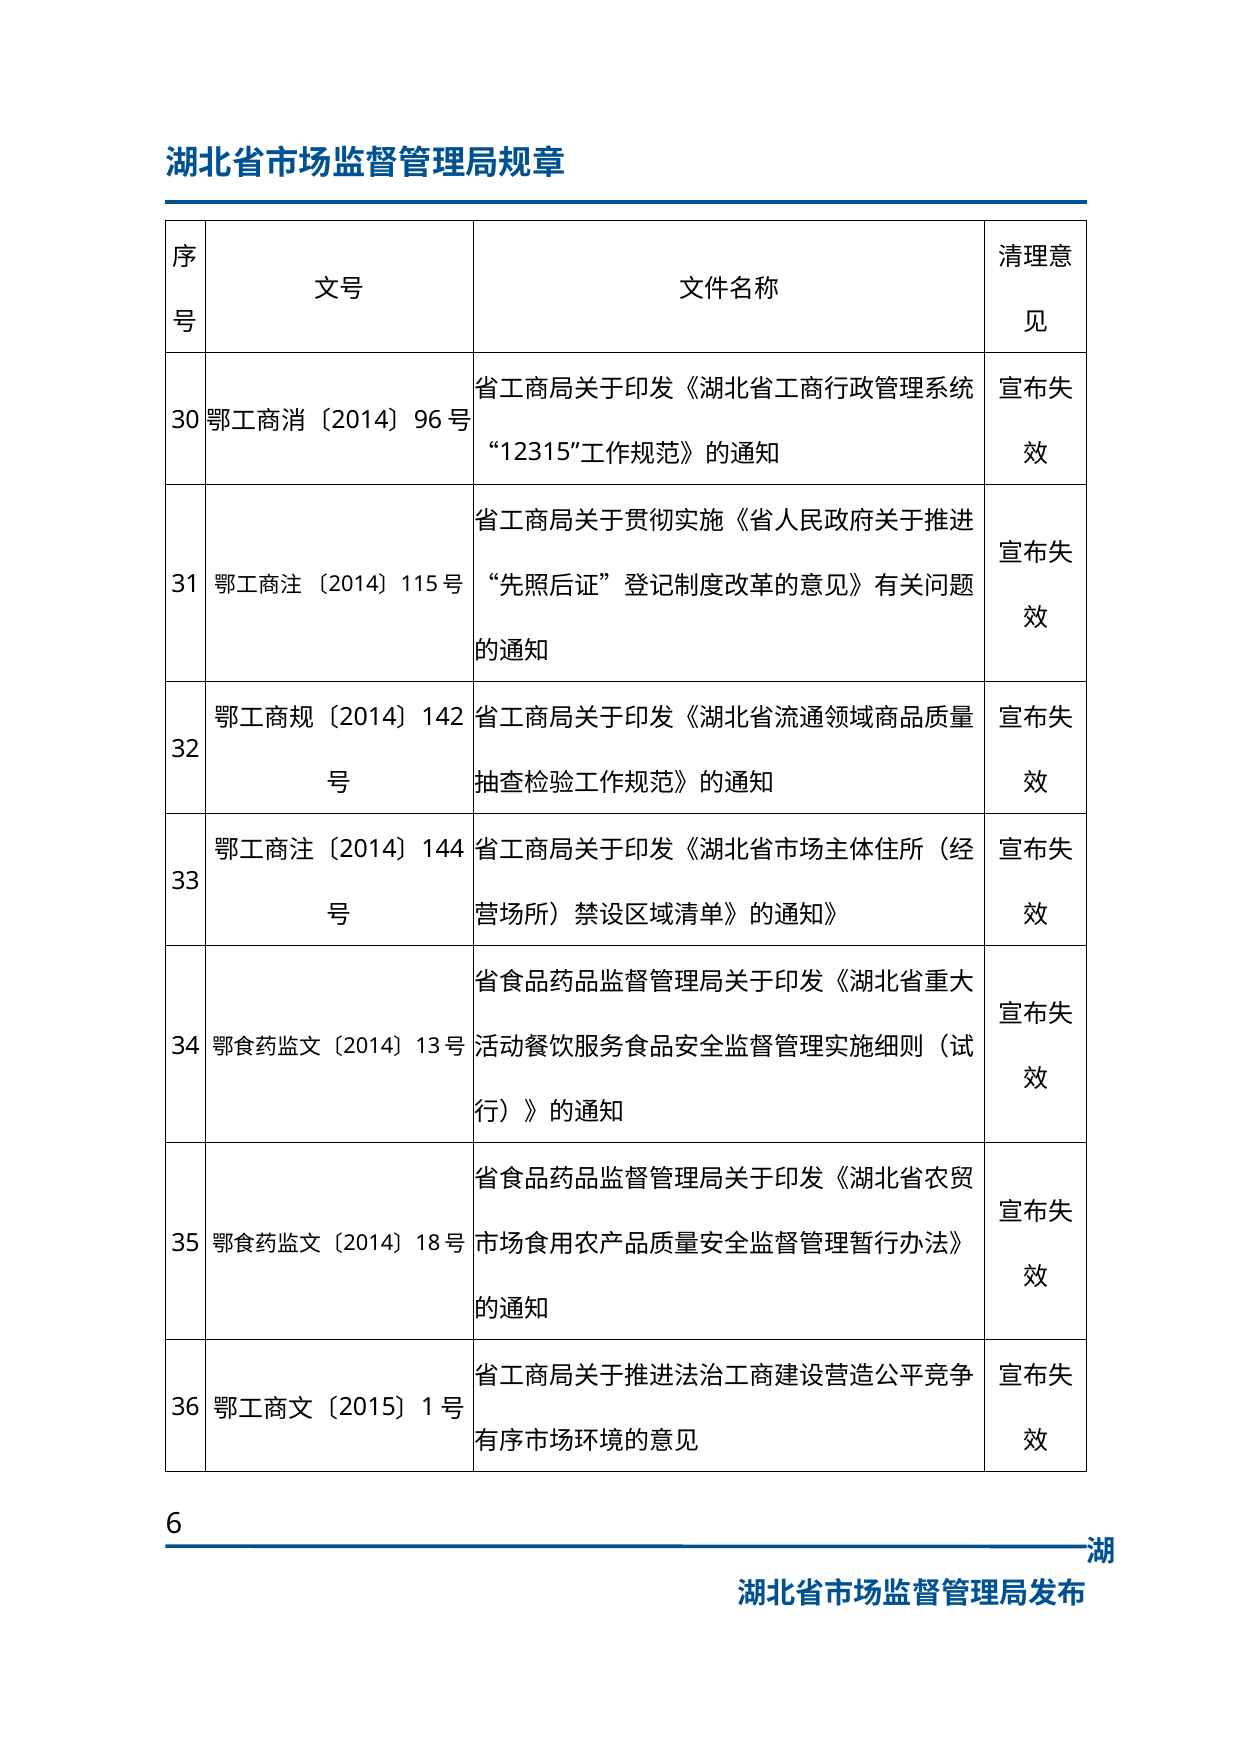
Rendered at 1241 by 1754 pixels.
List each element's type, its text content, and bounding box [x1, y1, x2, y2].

table_cell 鄂工商规〔2014〕142号 [206, 682, 473, 813]
table_cell 省食品药品监督管理局关于印发《湖北省重大活动餐饮服务食品安全监督管理实施细则（试行）》的通知 [474, 946, 984, 1142]
table_cell 宣布失效 [985, 814, 1086, 945]
table_cell 省工商局关于印发《湖北省流通领域商品质量抽查检验工作规范》的通知 [474, 682, 984, 813]
table_cell 宣布失效 [985, 946, 1086, 1142]
table_cell 省工商局关于印发《湖北省市场主体住所（经营场所）禁设区域清单》的通知》 [474, 814, 984, 945]
table_cell 省工商局关于印发《湖北省工商行政管理系统“12315”工作规范》的通知 [474, 353, 984, 484]
table_cell 鄂工商注 〔2014〕115号 [206, 485, 473, 681]
table_cell 32 [166, 682, 205, 813]
table_header 清理意见 [985, 221, 1086, 352]
table_cell 鄂工商消〔2014〕96号 [206, 353, 473, 484]
table_cell 宣布失效 [985, 682, 1086, 813]
table_cell 33 [166, 814, 205, 945]
table_cell 31 [166, 485, 205, 681]
table_header 文号 [206, 221, 473, 352]
table_cell 宣布失效 [985, 1340, 1086, 1471]
table_cell 宣布失效 [985, 353, 1086, 484]
table_cell 省食品药品监督管理局关于印发《湖北省农贸市场食用农产品质量安全监督管理暂行办法》的通知 [474, 1143, 984, 1339]
table_cell 36 [166, 1340, 205, 1471]
table_cell 30 [166, 353, 205, 484]
table_cell 省工商局关于推进法治工商建设营造公平竞争有序市场环境的意见 [474, 1340, 984, 1471]
table_cell 鄂食药监文〔2014〕13号 [206, 946, 473, 1142]
table_cell 省工商局关于贯彻实施《省人民政府关于推进“先照后证”登记制度改革的意见》有关问题的通知 [474, 485, 984, 681]
table_header 文件名称 [474, 221, 984, 352]
table_cell 鄂工商注〔2014〕144号 [206, 814, 473, 945]
table_cell 宣布失效 [985, 485, 1086, 681]
table_header 序号 [166, 221, 205, 352]
table_cell 34 [166, 946, 205, 1142]
table_cell 鄂食药监文〔2014〕18号 [206, 1143, 473, 1339]
table_cell 35 [166, 1143, 205, 1339]
table_cell 鄂工商文〔2015〕1号 [206, 1340, 473, 1471]
table_cell 宣布失效 [985, 1143, 1086, 1339]
